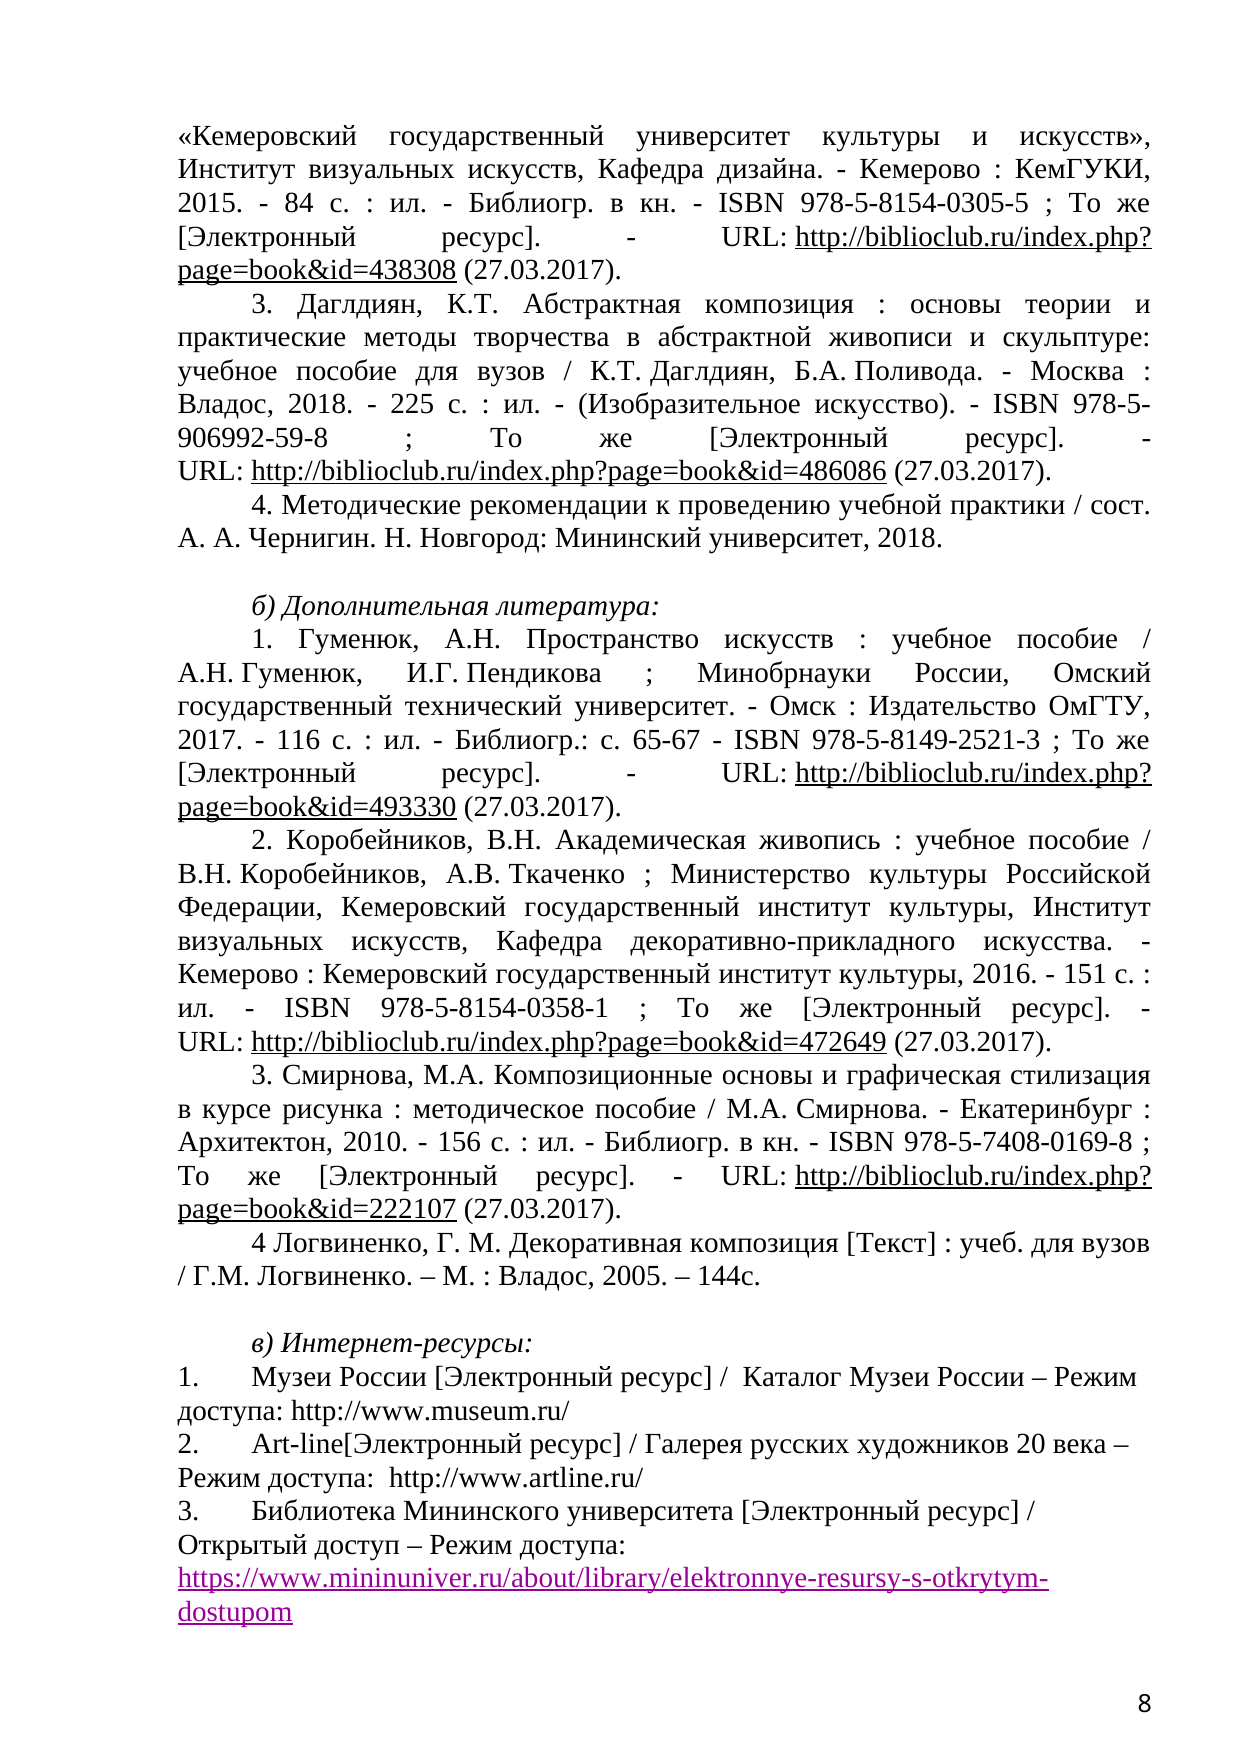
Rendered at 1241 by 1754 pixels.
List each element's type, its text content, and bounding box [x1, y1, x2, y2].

text в) Интернет-ресурсы: [177, 1326, 1152, 1359]
text 4. Методические рекомендации к проведению учебной практики / сост. А. А. Чернигин. Н. Новгород: Мининский университет, 2018. [177, 487, 1152, 554]
text 2. Аrt-line[Электронный ресурс] / Галерея русских художников 20 века – Режим доступа: http://www.artline.ru/ [177, 1426, 1152, 1493]
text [177, 118, 1152, 286]
text б) Дополнительная литература: [177, 588, 1152, 621]
text 3. Смирнова, М.А. Композиционные основы и графическая стилизация в курсе рисунка : методическое пособие / М.А. Смирнова. - Екатеринбург : Архитектон, 2010. - 156 с. : ил. - Библиогр. в кн. - ISBN 978-5-7408-0169-8 ; То же [Электронный ресурс]. - URL: http://biblioclub.ru/index.php?page=book&id=222107 (27.03.2017). [177, 1057, 1152, 1225]
text 1. Гуменюк, А.Н. Пространство искусств : учебное пособие / А.Н. Гуменюк, И.Г. Пендикова ; Минобрнауки России, Омский государственный технический университет. - Омск : Издательство ОмГТУ, 2017. - 116 с. : ил. - Библиогр.: с. 65-67 - ISBN 978-5-8149-2521-3 ; То же [Электронный ресурс]. - URL: http://biblioclub.ru/index.php?page=book&id=493330 (27.03.2017). [177, 621, 1152, 822]
text 3. Даглдиян, К.Т. Абстрактная композиция : основы теории и практические методы творчества в абстрактной живописи и скульптуре: учебное пособие для вузов / К.Т. Даглдиян, Б.А. Поливода. - Москва : Владос, 2018. - 225 с. : ил. - (Изобразительное искусство). - ISBN 978-5-906992-59-8 ; То же [Электронный ресурс]. - URL: http://biblioclub.ru/index.php?page=book&id=486086 (27.03.2017). [177, 286, 1152, 487]
text 1. Музеи России [Электронный ресурс] / Каталог Музеи России – Режим доступа: http://www.museum.ru/ [177, 1359, 1152, 1426]
text 2. Коробейников, В.Н. Академическая живопись : учебное пособие / В.Н. Коробейников, А.В. Ткаченко ; Министерство культуры Российской Федерации, Кемеровский государственный институт культуры, Институт визуальных искусств, Кафедра декоративно-прикладного искусства. - Кемерово : Кемеровский государственный институт культуры, 2016. - 151 с. : ил. - ISBN 978-5-8154-0358-1 ; То же [Электронный ресурс]. - URL: http://biblioclub.ru/index.php?page=book&id=472649 (27.03.2017). [177, 822, 1152, 1057]
text 4 Логвиненко, Г. М. Декоративная композиция [Текст] : учеб. для вузов / Г.М. Логвиненко. – М. : Владос, 2005. – 144с. [177, 1225, 1152, 1292]
text 3. Библиотека Мининского университета [Электронный ресурс] / Открытый доступ – Режим доступа: https://www.mininuniver.ru/about/library/elektronnye-resursy-s-otkrytym-dostupom [177, 1493, 1152, 1627]
